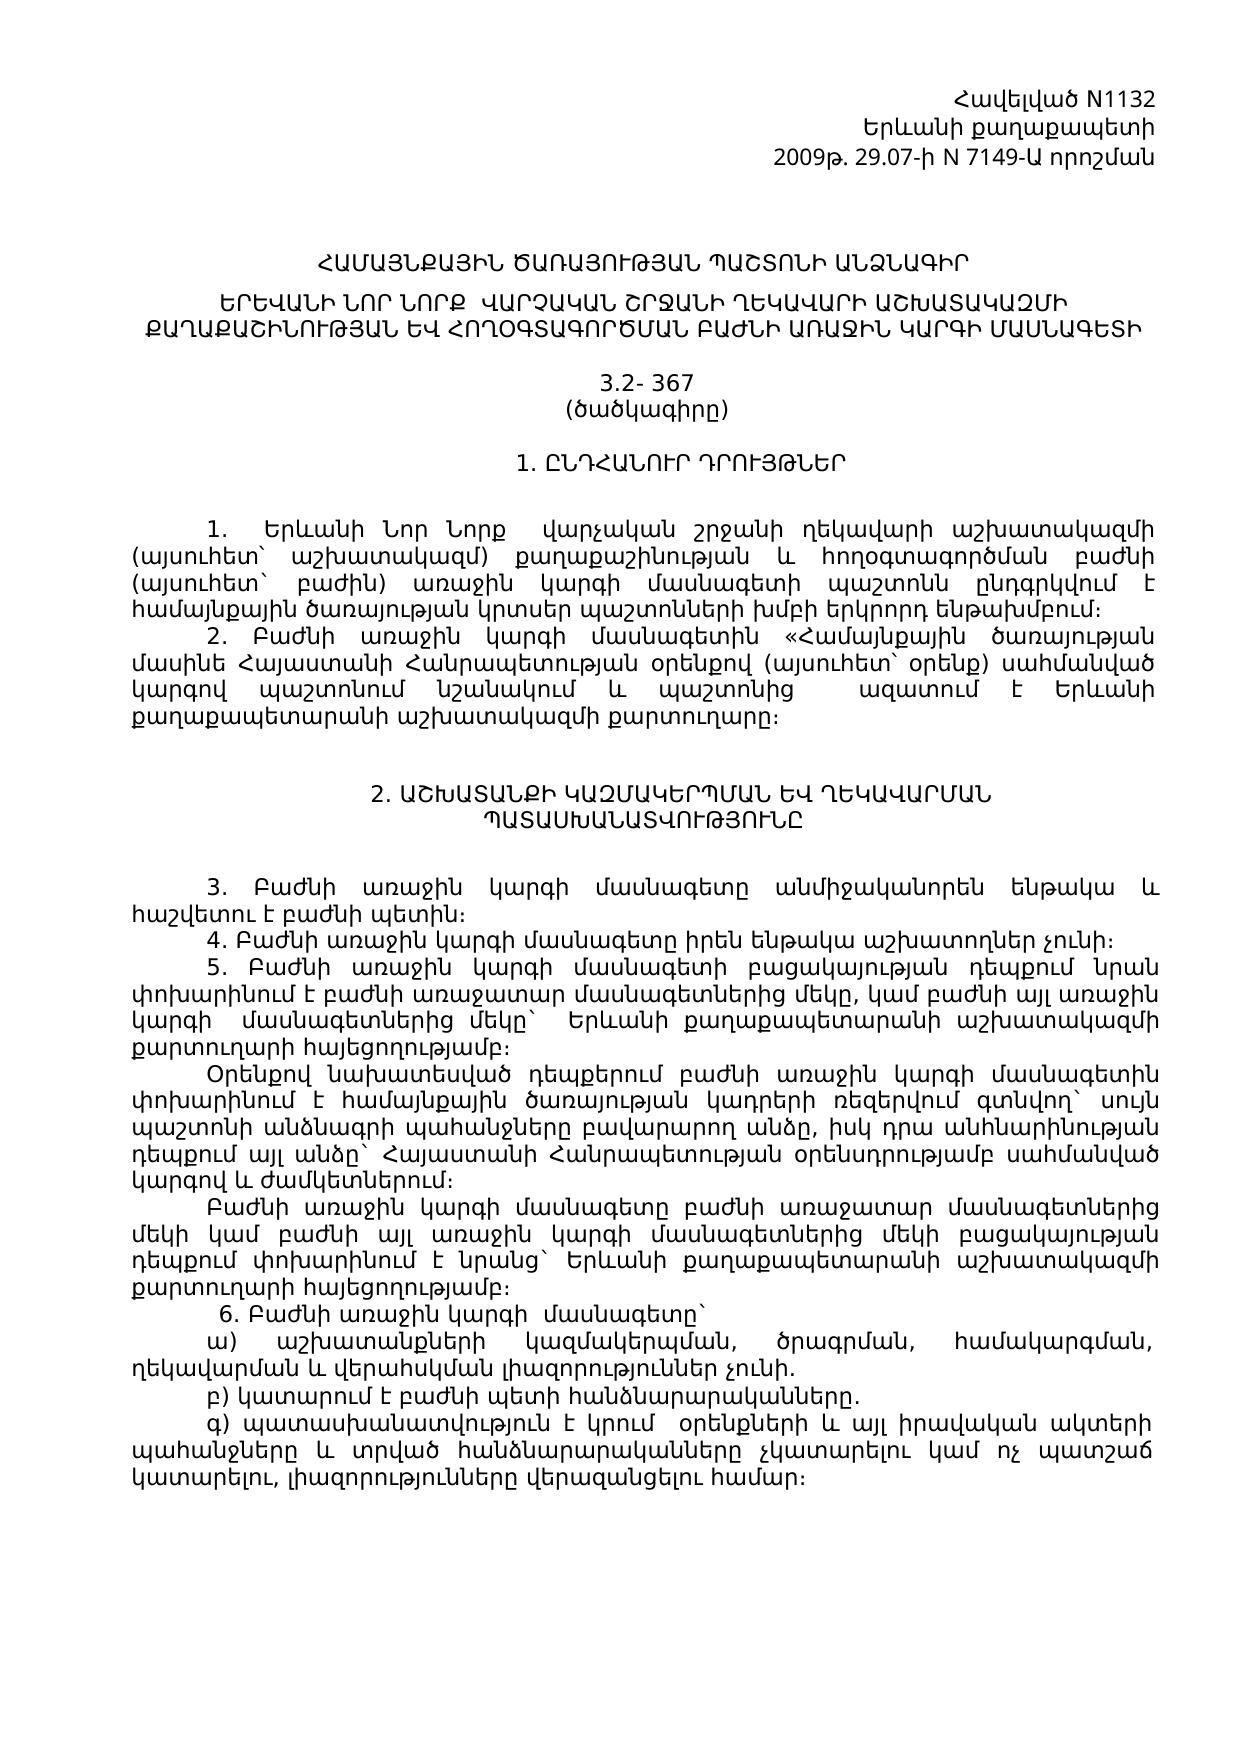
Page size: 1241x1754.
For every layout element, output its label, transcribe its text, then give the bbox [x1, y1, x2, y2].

text (ծածկագիրը) [131, 396, 1162, 423]
text Բաժնի առաջին կարգի մասնագետը բաժնի առաջատար մասնագետներից մեկի կամ բաժնի այլ առաջին կարգի մասնագետներից մեկի բացակայության դեպքում փոխարինում է նրանց` Երևանի քաղաքապետարանի աշխատակազմի քարտուղարի հայեցողությամբ։ [131, 1194, 1160, 1301]
text Երևանի քաղաքապետի [574, 114, 1156, 141]
text Հավելված N1132 [574, 83, 1156, 114]
text Օրենքով նախատեսված դեպքերում բաժնի առաջին կարգի մասնագետին փոխարինում է համայնքային ծառայության կադրերի ռեզերվում գտնվող` սույն պաշտոնի անձնագրի պահանջները բավարարող անձը, իսկ դրա անհնարինության դեպքում այլ անձը` Հայաստանի Հանրապետության օրենսդրությամբ սահմանված կարգով և ժամկետներում։ [131, 1061, 1160, 1194]
text 5. Բաժնի առաջին կարգի մասնագետի բացակայության դեպքում նրան փոխարինում է բաժնի առաջատար մասնագետներից մեկը, կամ բաժնի այլ առաջին կարգի մասնագետներից մեկը` Երևանի քաղաքապետարանի աշխատակազմի քարտուղարի հայեցողությամբ։ [131, 954, 1160, 1061]
text ա) աշխատանքների կազմակերպման, ծրագրման, համակարգման, ղեկավարման և վերահսկման լիազորություններ չունի. [131, 1328, 1153, 1382]
text 2. ԱՇԽԱՏԱՆՔԻ ԿԱԶՄԱԿԵՐՊՄԱՆ ԵՎ ՂԵԿԱՎԱՐՄԱՆ ՊԱՏԱՍԽԱՆԱՏՎՈՒԹՅՈՒՆԸ [131, 781, 1156, 834]
text 1. Երևանի Նոր Նորք վարչական շրջանի ղեկավարի աշխատակազմի (այսուհետ՝ աշխատակազմ) քաղաքաշինության և հողօգտագործման բաժնի (այսուհետ` բաժին) առաջին կարգի մասնագետի պաշտոնն ընդգրկվում է համայնքային ծառայության կրտսեր պաշտոնների խմբի երկրորդ ենթախմբում։ [131, 516, 1156, 623]
text գ) պատասխանատվություն է կրում օրենքների և այլ իրավական ակտերի պահանջները և տրված հանձնարարականները չկատարելու կամ ոչ պատշաճ կատարելու, լիազորությունները վերազանցելու համար։ [131, 1411, 1153, 1491]
text 3. Բաժնի առաջին կարգի մասնագետը անմիջականորեն ենթակա և հաշվետու է բաժնի պետին։ [131, 874, 1160, 927]
text 4. Բաժնի առաջին կարգի մասնագետը իրեն ենթակա աշխատողներ չունի։ [131, 927, 1160, 954]
text 2009թ. 29.07-ի N 7149-Ա որոշման [574, 141, 1156, 172]
text 2. Բաժնի առաջին կարգի մասնագետին «Համայնքային ծառայության մասինե Հայաստանի Հանրապետության օրենքով (այսուհետ՝ օրենք) սահմանված կարգով պաշտոնում նշանակում և պաշտոնից ազատում է Երևանի քաղաքապետարանի աշխատակազմի քարտուղարը։ [131, 623, 1156, 730]
text ՀԱՄԱՅՆՔԱՅԻՆ ԾԱՌԱՅՈՒԹՅԱՆ ՊԱՇՏՈՆԻ ԱՆՁՆԱԳԻՐ [131, 250, 1156, 276]
text 3.2- 367 [131, 370, 1162, 396]
text բ) կատարում է բաժնի պետի հանձնարարականները. [131, 1383, 1153, 1409]
text 6. Բաժնի առաջին կարգի մասնագետը` [131, 1301, 1160, 1327]
subtitle ԵՐԵՎԱՆԻ ՆՈՐ ՆՈՐՔ ՎԱՐՉԱԿԱՆ ՇՐՋԱՆԻ ՂԵԿԱՎԱՐԻ ԱՇԽԱՏԱԿԱԶՄԻ ՔԱՂԱՔԱՇԻՆՈՒԹՅԱՆ ԵՎ ՀՈՂՕԳՏԱԳՈՐԾՄԱՆ ԲԱԺՆԻ ԱՌԱՋԻՆ ԿԱՐԳԻ ՄԱՍՆԱԳԵՏԻ [131, 290, 1156, 343]
text 1. ԸՆԴՀԱՆՈՒՐ ԴՐՈՒՅԹՆԵՐ [131, 450, 1156, 476]
